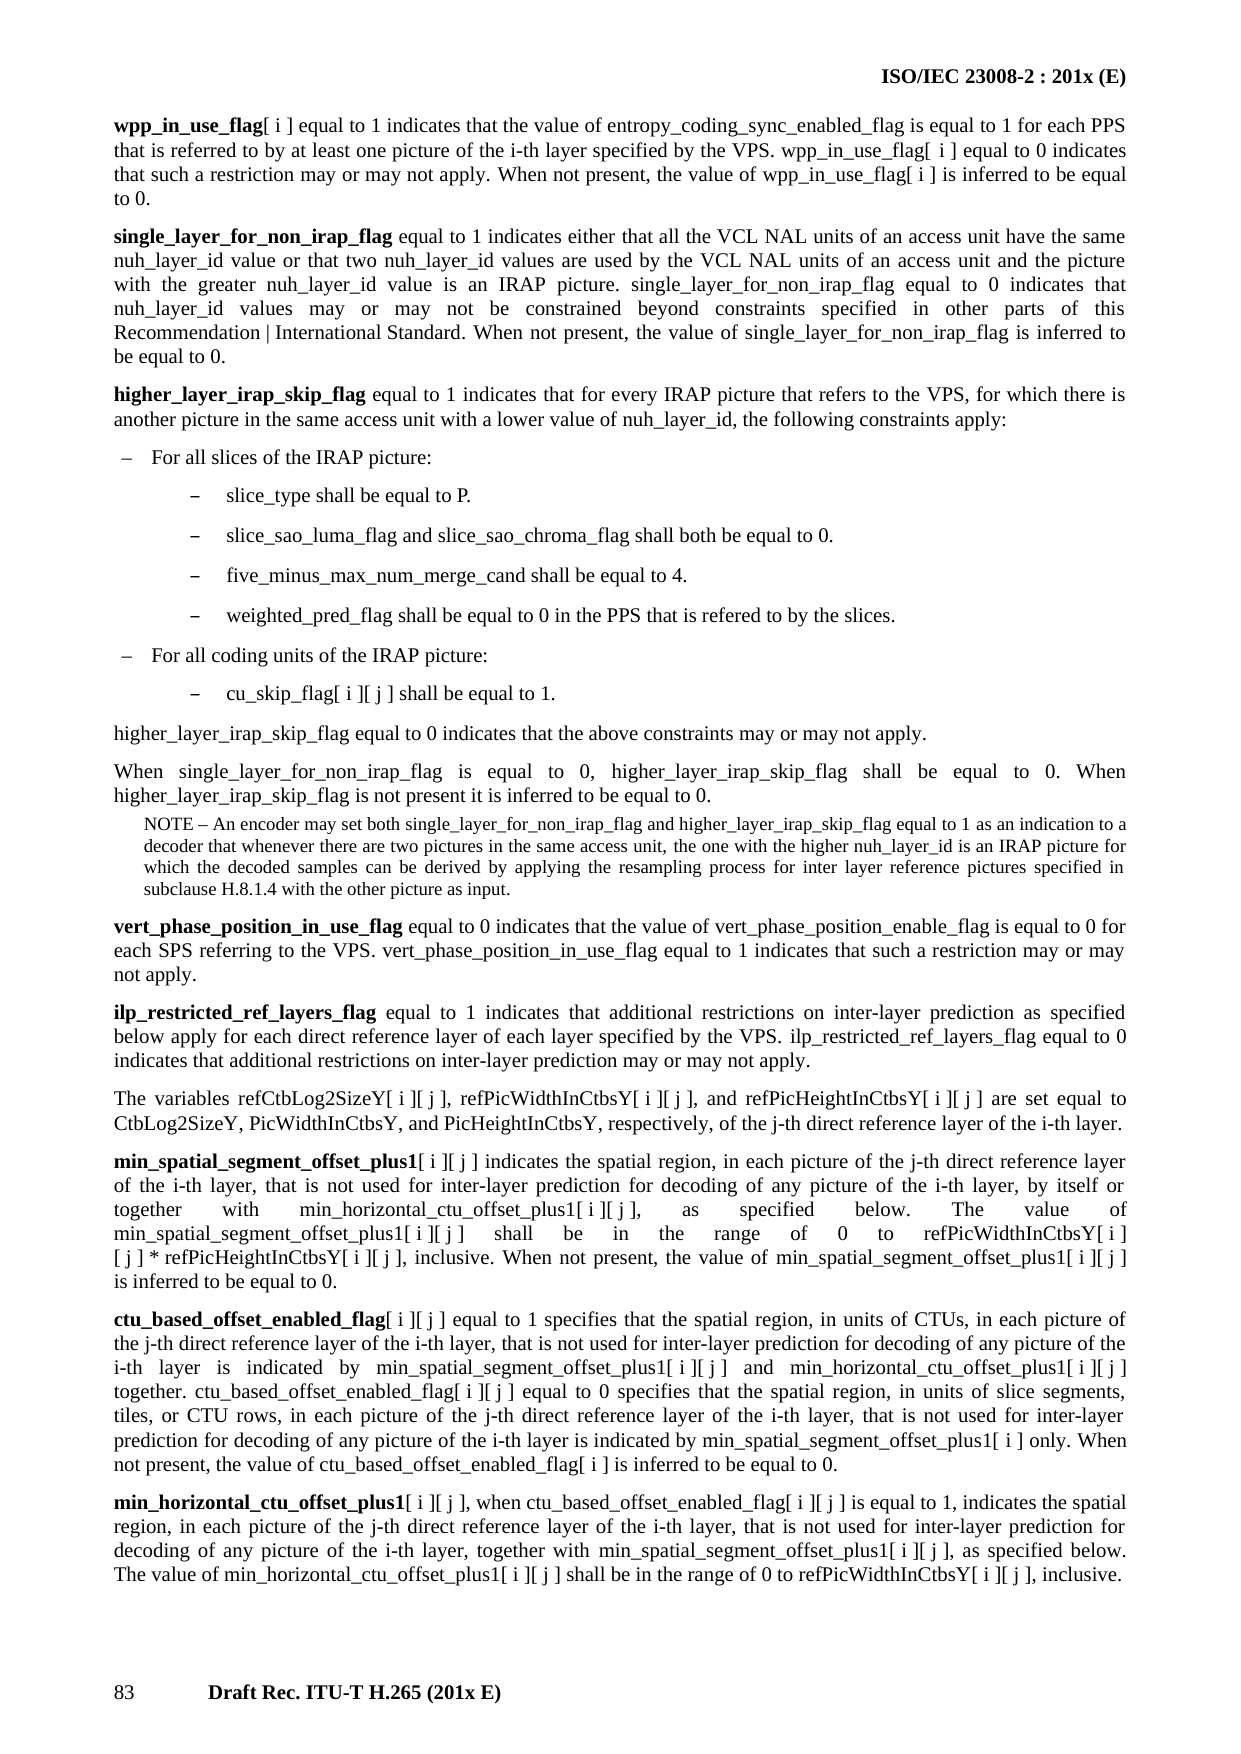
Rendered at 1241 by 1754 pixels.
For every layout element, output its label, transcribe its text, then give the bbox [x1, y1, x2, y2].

text ctu_based_offset_enabled_flag[ i ][ j ] equal to 1 specifies that the spatial region, in units of CTUs, in each picture of the j-th direct reference layer of the i-th layer, that is not used for inter-layer prediction for decoding of any picture of the i-th layer is indicated by min_spatial_segment_offset_plus1[ i ][ j ] and min_horizontal_ctu_offset_plus1[ i ][ j ] together. ctu_based_offset_enabled_flag[ i ][ j ] equal to 0 specifies that the spatial region, in units of slice segments, tiles, or CTU rows, in each picture of the j-th direct reference layer of the i-th layer, that is not used for inter-layer prediction for decoding of any picture of the i-th layer is indicated by min_spatial_segment_offset_plus1[ i ] only. When not present, the value of ctu_based_offset_enabled_flag[ i ] is inferred to be equal to 0. [113, 1307, 1127, 1476]
text higher_layer_irap_skip_flag equal to 0 indicates that the above constraints may or may not apply. [113, 721, 1127, 745]
list cu_skip_flag[ i ][ j ] shall be equal to 1. [188, 681, 1127, 706]
text When single_layer_for_non_irap_flag is equal to 0, higher_layer_irap_skip_flag shall be equal to 0. When higher_layer_irap_skip_flag is not present it is inferred to be equal to 0. [113, 759, 1127, 807]
text min_spatial_segment_offset_plus1[ i ][ j ] indicates the spatial region, in each picture of the j-th direct reference layer of the i-th layer, that is not used for inter-layer prediction for decoding of any picture of the i-th layer, by itself or together with min_horizontal_ctu_offset_plus1[ i ][ j ], as specified below. The value of min_spatial_segment_offset_plus1[ i ][ j ] shall be in the range of 0 to refPicWidthInCtbsY[ i ][ j ] * refPicHeightInCtbsY[ i ][ j ], inclusive. When not present, the value of min_spatial_segment_offset_plus1[ i ][ j ] is inferred to be equal to 0. [113, 1149, 1127, 1293]
text ilp_restricted_ref_layers_flag equal to 1 indicates that additional restrictions on inter-layer prediction as specified below apply for each direct reference layer of each layer specified by the VPS. ilp_restricted_ref_layers_flag equal to 0 indicates that additional restrictions on inter-layer prediction may or may not apply. [113, 1000, 1127, 1072]
text single_layer_for_non_irap_flag equal to 1 indicates either that all the VCL NAL units of an access unit have the same nuh_layer_id value or that two nuh_layer_id values are used by the VCL NAL units of an access unit and the picture with the greater nuh_layer_id value is an IRAP picture. single_layer_for_non_irap_flag equal to 0 indicates that nuh_layer_id values may or may not be constrained beyond constraints specified in other parts of this Recommendation | International Standard. When not present, the value of single_layer_for_non_irap_flag is inferred to be equal to 0. [113, 224, 1127, 368]
list weighted_pred_flag shall be equal to 0 in the PPS that is refered to by the slices. [188, 603, 1127, 628]
text The variables refCtbLog2SizeY[ i ][ j ], refPicWidthInCtbsY[ i ][ j ], and refPicHeightInCtbsY[ i ][ j ] are set equal to CtbLog2SizeY, PicWidthInCtbsY, and PicHeightInCtbsY, respectively, of the j-th direct reference layer of the i-th layer. [113, 1086, 1127, 1134]
text higher_layer_irap_skip_flag equal to 1 indicates that for every IRAP picture that refers to the VPS, for which there is another picture in the same access unit with a lower value of nuh_layer_id, the following constraints apply: [113, 382, 1127, 431]
text – For all slices of the IRAP picture: [121, 445, 1127, 469]
list slice_type shall be equal to P. [188, 483, 1127, 509]
list five_minus_max_num_merge_cand shall be equal to 4. [188, 563, 1127, 588]
text wpp_in_use_flag[ i ] equal to 1 indicates that the value of entropy_coding_sync_enabled_flag is equal to 1 for each PPS that is referred to by at least one picture of the i-th layer specified by the VPS. wpp_in_use_flag[ i ] equal to 0 indicates that such a restriction may or may not apply. When not present, the value of wpp_in_use_flag[ i ] is inferred to be equal to 0. [113, 113, 1127, 210]
text NOTE – An encoder may set both single_layer_for_non_irap_flag and higher_layer_irap_skip_flag equal to 1 as an indication to a decoder that whenever there are two pictures in the same access unit, the one with the higher nuh_layer_id is an IRAP picture for which the decoded samples can be derived by applying the resampling process for inter layer reference pictures specified in subclause H.8.1.4 with the other picture as input. [143, 813, 1127, 899]
text – For all coding units of the IRAP picture: [121, 642, 1127, 667]
text vert_phase_position_in_use_flag equal to 0 indicates that the value of vert_phase_position_enable_flag is equal to 0 for each SPS referring to the VPS. vert_phase_position_in_use_flag equal to 1 indicates that such a restriction may or may not apply. [113, 914, 1127, 986]
list slice_sao_luma_flag and slice_sao_chroma_flag shall both be equal to 0. [188, 523, 1127, 548]
text min_horizontal_ctu_offset_plus1[ i ][ j ], when ctu_based_offset_enabled_flag[ i ][ j ] is equal to 1, indicates the spatial region, in each picture of the j-th direct reference layer of the i-th layer, that is not used for inter-layer prediction for decoding of any picture of the i-th layer, together with min_spatial_segment_offset_plus1[ i ][ j ], as specified below. The value of min_horizontal_ctu_offset_plus1[ i ][ j ] shall be in the range of 0 to refPicWidthInCtbsY[ i ][ j ], inclusive. [113, 1490, 1127, 1586]
